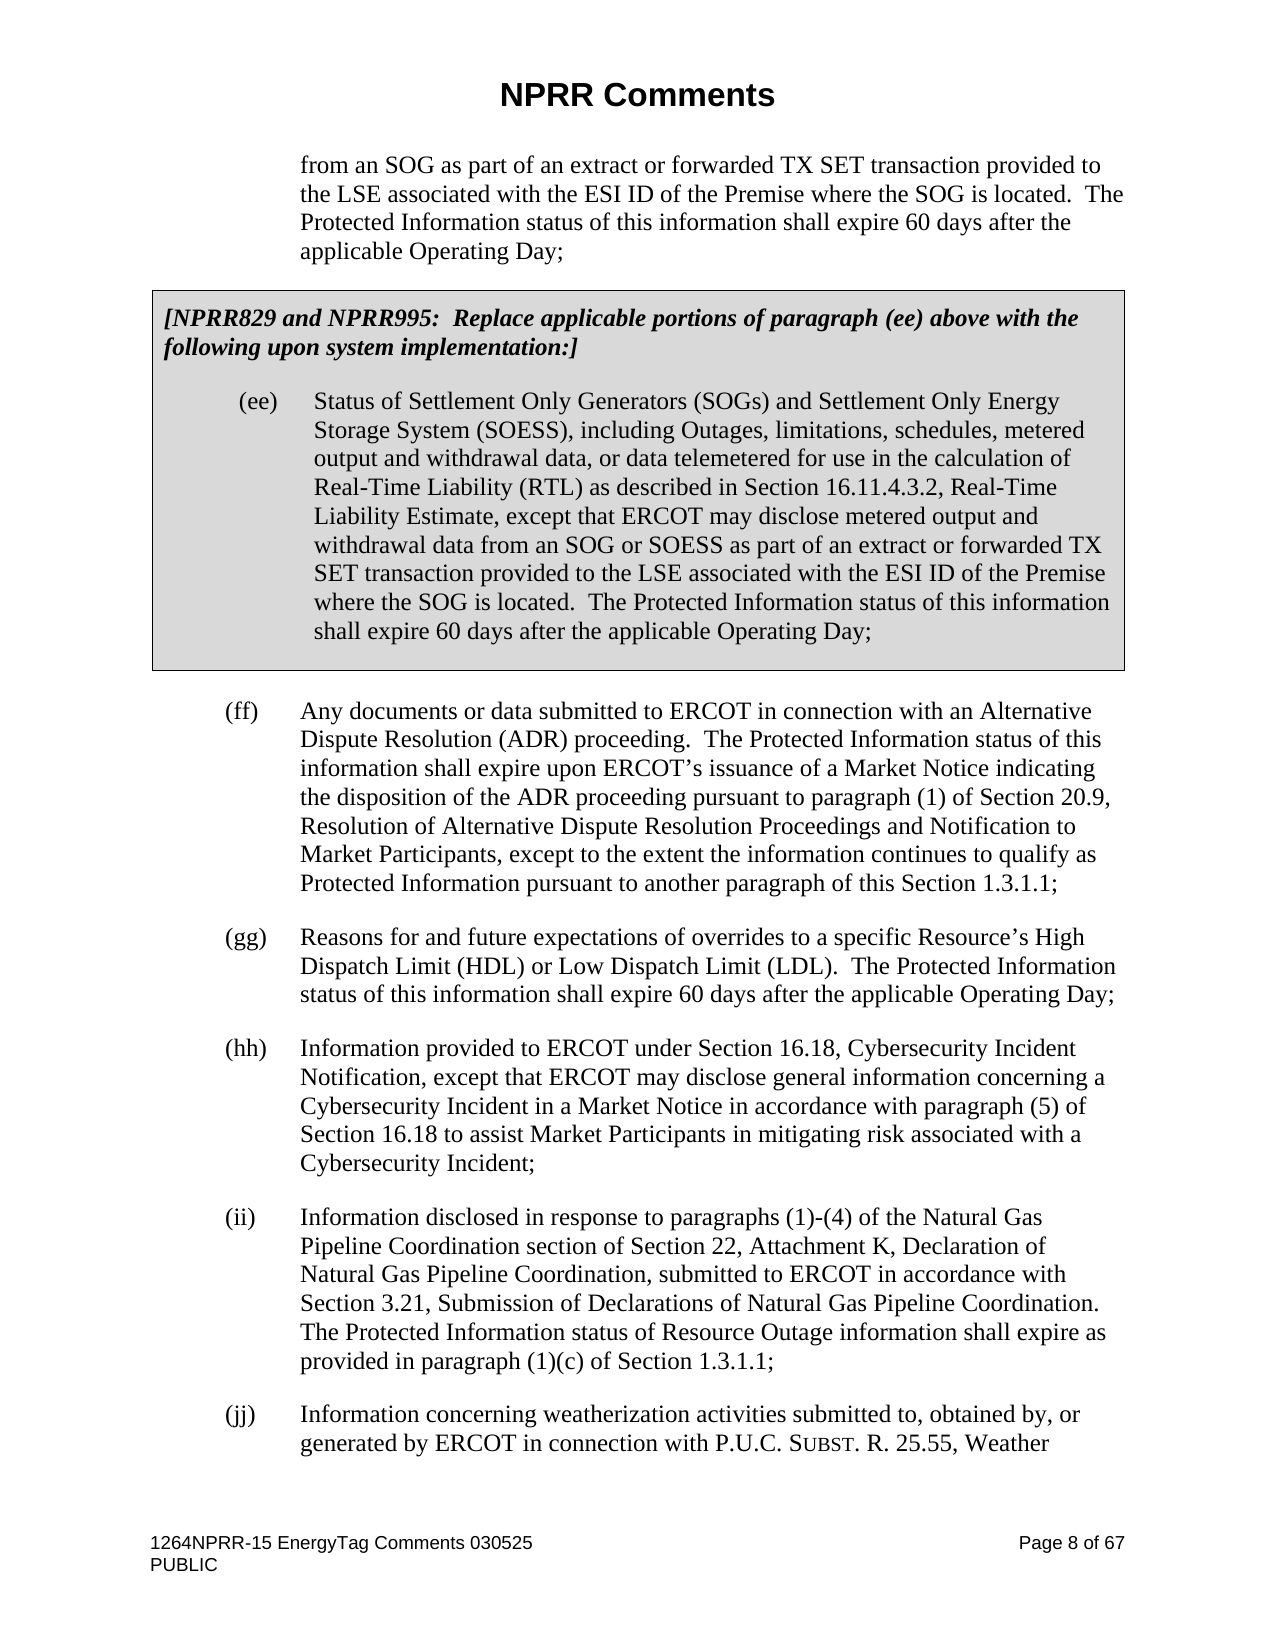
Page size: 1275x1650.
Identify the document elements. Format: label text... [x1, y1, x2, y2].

table_header [NPRR829 and NPRR995: Replace applicable portions of paragraph (ee) above with the following upon system implementation:] (ee) Status of Settlement Only Generators (SOGs) and Settlement Only Energy Storage System (SOESS), including Outages, limitations, schedules, metered output and withdrawal data, or data telemetered for use in the calculation of Real-Time Liability (RTL) as described in Section 16.11.4.3.2, Real-Time Liability Estimate, except that ERCOT may disclose metered output and withdrawal data from an SOG or SOESS as part of an extract or forwarded TX SET transaction provided to the LSE associated with the ESI ID of the Premise where the SOG is located. The Protected Information status of this information shall expire 60 days after the applicable Operating Day; [153, 291, 1124, 670]
list (hh) Information provided to ERCOT under Section 16.18, Cybersecurity Incident Notification, except that ERCOT may disclose general information concerning a Cybersecurity Incident in a Market Notice in accordance with paragraph (5) of Section 16.18 to assist Market Participants in mitigating risk associated with a Cybersecurity Incident; [225, 1033, 1125, 1177]
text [225, 1399, 1125, 1457]
list (ii) Information disclosed in response to paragraphs (1)-(4) of the Natural Gas Pipeline Coordination section of Section 22, Attachment K, Declaration of Natural Gas Pipeline Coordination, submitted to ERCOT in accordance with Section 3.21, Submission of Declarations of Natural Gas Pipeline Coordination. The Protected Information status of Resource Outage information shall expire as provided in paragraph (1)(c) of Section 1.3.1.1; [225, 1202, 1125, 1374]
list (ff) Any documents or data submitted to ERCOT in connection with an Alternative Dispute Resolution (ADR) proceeding. The Protected Information status of this information shall expire upon ERCOT’s issuance of a Market Notice indicating the disposition of the ADR proceeding pursuant to paragraph (1) of Section 20.9, Resolution of Alternative Dispute Resolution Proceedings and Notification to Market Participants, except to the extent the information continues to qualify as Protected Information pursuant to another paragraph of this Section 1.3.1.1; [225, 696, 1125, 897]
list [225, 150, 1125, 265]
list (gg) Reasons for and future expectations of overrides to a specific Resource’s High Dispatch Limit (HDL) or Low Dispatch Limit (LDL). The Protected Information status of this information shall expire 60 days after the applicable Operating Day; [225, 922, 1125, 1008]
